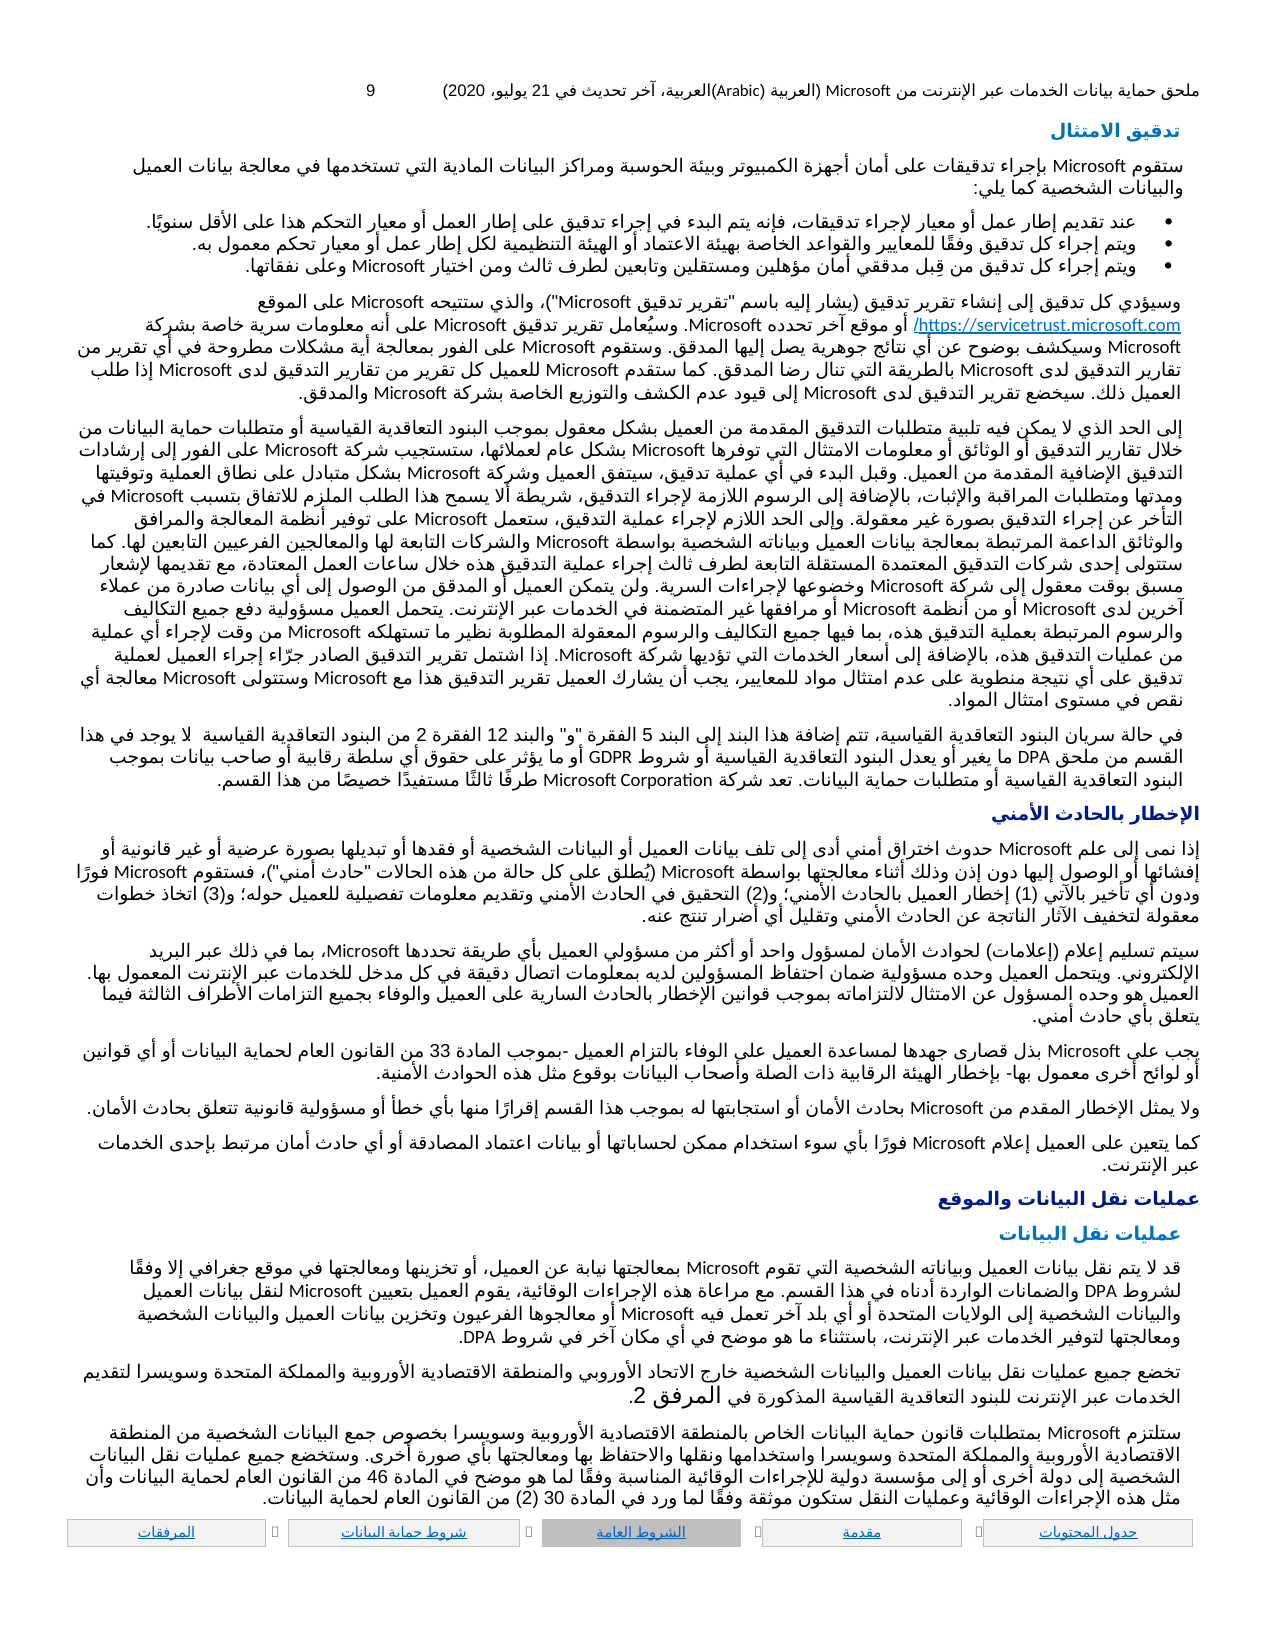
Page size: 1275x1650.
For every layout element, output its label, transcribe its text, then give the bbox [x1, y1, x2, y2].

list كما يتعين على العميل إعلام Microsoft فورًا بأي سوء استخدام ممكن لحساباتها أو بيانات اعتماد المصادقة أو أي حادث أمان مرتبط بإحدى الخدمات عبر الإنترنت. [75, 1131, 1200, 1176]
list عمليات نقل البيانات [75, 1222, 1181, 1244]
subtitle عمليات نقل البيانات والموقع [75, 1188, 1200, 1210]
list وسيؤدي كل تدقيق إلى إنشاء تقرير تدقيق (يشار إليه باسم "تقرير تدقيق Microsoft")، والذي ستتيحه Microsoft على الموقع https://servicetrust.microsoft.com/ أو موقع آخر تحدده Microsoft. وسيُعامل تقرير تدقيق Microsoft على أنه معلومات سرية خاصة بشركة Microsoft وسيكشف بوضوح عن أي نتائج جوهرية يصل إليها المدقق. وستقوم Microsoft على الفور بمعالجة أية مشكلات مطروحة في أي تقرير من تقارير التدقيق لدى Microsoft بالطريقة التي تنال رضا المدقق. كما ستقدم Microsoft للعميل كل تقرير من تقارير التدقيق لدى Microsoft إذا طلب العميل ذلك. سيخضع تقرير التدقيق لدى Microsoft إلى قيود عدم الكشف والتوزيع الخاصة بشركة Microsoft والمدقق. [75, 290, 1181, 404]
list إذا نمى إلى علم Microsoft حدوث اختراق أمني أدى إلى تلف بيانات العميل أو البيانات الشخصية أو فقدها أو تبديلها بصورة عرضية أو غير قانونية أو إفشائها أو الوصول إليها دون إذن وذلك أثناء معالجتها بواسطة Microsoft (يُطلق على كل حالة من هذه الحالات "حادث أمني")، فستقوم Microsoft فورًا ودون أي تأخير بالآتي (1) إخطار العميل بالحادث الأمني؛ و(2) التحقيق في الحادث الأمني وتقديم معلومات تفصيلية للعميل حوله؛ و(3) اتخاذ خطوات معقولة لتخفيف الآثار الناتجة عن الحادث الأمني وتقليل أي أضرار تنتج عنه. [75, 837, 1200, 926]
list ويتم إجراء كل تدقيق من قِبل مدققي أمان مؤهلين ومستقلين وتابعين لطرف ثالث ومن اختيار Microsoft وعلى نفقاتها. [75, 254, 1165, 277]
list إلى الحد الذي لا يمكن فيه تلبية متطلبات التدقيق المقدمة من العميل بشكل معقول بموجب البنود التعاقدية القياسية أو متطلبات حماية البيانات من خلال تقارير التدقيق أو الوثائق أو معلومات الامتثال التي توفرها Microsoft بشكل عام لعملائها، ستستجيب شركة Microsoft على الفور إلى إرشادات التدقيق الإضافية المقدمة من العميل. وقبل البدء في أي عملية تدقيق، سيتفق العميل وشركة Microsoft بشكل متبادل على نطاق العملية وتوقيتها ومدتها ومتطلبات المراقبة والإثبات، بالإضافة إلى الرسوم اللازمة لإجراء التدقيق، شريطة ألا يسمح هذا الطلب الملزم للاتفاق بتسبب Microsoft في التأخر عن إجراء التدقيق بصورة غير معقولة. وإلى الحد اللازم لإجراء عملية التدقيق، ستعمل Microsoft على توفير أنظمة المعالجة والمرافق والوثائق الداعمة المرتبطة بمعالجة بيانات العميل وبياناته الشخصية بواسطة Microsoft والشركات التابعة لها والمعالجين الفرعيين التابعين لها. كما ستتولى إحدى شركات التدقيق المعتمدة المستقلة التابعة لطرف ثالث إجراء عملية التدقيق هذه خلال ساعات العمل المعتادة، مع تقديمها لإشعار مسبق بوقت معقول إلى شركة Microsoft وخضوعها لإجراءات السرية. ولن يتمكن العميل أو المدقق من الوصول إلى أي بيانات صادرة من عملاء آخرين لدى Microsoft أو من أنظمة Microsoft أو مرافقها غير المتضمنة في الخدمات عبر الإنترنت. يتحمل العميل مسؤولية دفع جميع التكاليف والرسوم المرتبطة بعملية التدقيق هذه، بما فيها جميع التكاليف والرسوم المعقولة المطلوبة نظير ما تستهلكه Microsoft من وقت لإجراء أي عملية من عمليات التدقيق هذه، بالإضافة إلى أسعار الخدمات التي تؤديها شركة Microsoft. إذا اشتمل تقرير التدقيق الصادر جرّاء إجراء العميل لعملية تدقيق على أي نتيجة منطوية على عدم امتثال مواد للمعايير، يجب أن يشارك العميل تقرير التدقيق هذا مع Microsoft وستتولى Microsoft معالجة أي نقص في مستوى امتثال المواد. [75, 417, 1183, 711]
subtitle الإخطار بالحادث الأمني [75, 803, 1200, 825]
list ويتم إجراء كل تدقيق وفقًا للمعايير والقواعد الخاصة بهيئة الاعتماد أو الهيئة التنظيمية لكل إطار عمل أو معيار تحكم معمول به. [75, 233, 1166, 254]
list ستقوم Microsoft بإجراء تدقيقات على أمان أجهزة الكمبيوتر وبيئة الحوسبة ومراكز البيانات المادية التي تستخدمها في معالجة بيانات العميل والبيانات الشخصية كما يلي: [75, 154, 1183, 199]
list عند تقديم إطار عمل أو معيار لإجراء تدقيقات، فإنه يتم البدء في إجراء تدقيق على إطار العمل أو معيار التحكم هذا على الأقل سنويًا. [75, 211, 1166, 233]
list ولا يمثل الإخطار المقدم من Microsoft بحادث الأمان أو استجابتها له بموجب هذا القسم إقرارًا منها بأي خطأ أو مسؤولية قانونية تتعلق بحادث الأمان. [75, 1096, 1200, 1119]
list يجب على Microsoft بذل قصارى جهدها لمساعدة العميل على الوفاء بالتزام العميل -بموجب المادة 33 من القانون العام لحماية البيانات أو أي قوانين أو لوائح أخرى معمول بها- بإخطار الهيئة الرقابية ذات الصلة وأصحاب البيانات بوقوع مثل هذه الحوادث الأمنية. [75, 1039, 1200, 1083]
list تخضع جميع عمليات نقل بيانات العميل والبيانات الشخصية خارج الاتحاد الأوروبي والمنطقة الاقتصادية الأوروبية والمملكة المتحدة وسويسرا لتقديم الخدمات عبر الإنترنت للبنود التعاقدية القياسية المذكورة في المرفق 2. [75, 1361, 1181, 1408]
list سيتم تسليم إعلام (إعلامات) لحوادث الأمان لمسؤول واحد أو أكثر من مسؤولي العميل بأي طريقة تحددها Microsoft، بما في ذلك عبر البريد الإلكتروني. ويتحمل العميل وحده مسؤولية ضمان احتفاظ المسؤولين لديه بمعلومات اتصال دقيقة في كل مدخل للخدمات عبر الإنترنت المعمول بها. العميل هو وحده المسؤول عن الامتثال لالتزاماته بموجب قوانين الإخطار بالحادث السارية على العميل والوفاء بجميع التزامات الأطراف الثالثة فيما يتعلق بأي حادث أمني. [75, 939, 1200, 1026]
list ستلتزم Microsoft بمتطلبات قانون حماية البيانات الخاص بالمنطقة الاقتصادية الأوروبية وسويسرا بخصوص جمع البيانات الشخصية من المنطقة الاقتصادية الأوروبية والمملكة المتحدة وسويسرا واستخدامها ونقلها والاحتفاظ بها ومعالجتها بأي صورة أخرى. وستخضع جميع عمليات نقل البيانات الشخصية إلى دولة أخرى أو إلى مؤسسة دولية للإجراءات الوقائية المناسبة وفقًا لما هو موضح في المادة 46 من القانون العام لحماية البيانات وأن مثل هذه الإجراءات الوقائية وعمليات النقل ستكون موثقة وفقًا لما ورد في المادة 30 (2) من القانون العام لحماية البيانات. [75, 1421, 1181, 1508]
list في حالة سريان البنود التعاقدية القياسية، تتم إضافة هذا البند إلى البند 5 الفقرة "و" والبند 12 الفقرة 2 من البنود التعاقدية القياسية. لا يوجد في هذا القسم من ملحق DPA ما يغير أو يعدل البنود التعاقدية القياسية أو شروط GDPR أو ما يؤثر على حقوق أي سلطة رقابية أو صاحب بيانات بموجب البنود التعاقدية القياسية أو متطلبات حماية البيانات. تعد شركة Microsoft Corporation طرفًا ثالثًا مستفيدًا خصيصًا من هذا القسم. [75, 723, 1183, 791]
list تدقيق الامتثال [75, 120, 1181, 142]
list قد لا يتم نقل بيانات العميل وبياناته الشخصية التي تقوم Microsoft بمعالجتها نيابة عن العميل، أو تخزينها ومعالجتها في موقع جغرافي إلا وفقًا لشروط DPA والضمانات الواردة أدناه في هذا القسم. مع مراعاة هذه الإجراءات الوقائية، يقوم العميل بتعيين Microsoft لنقل بيانات العميل والبيانات الشخصية إلى الولايات المتحدة أو أي بلد آخر تعمل فيه Microsoft أو معالجوها الفرعيون وتخزين بيانات العميل والبيانات الشخصية ومعالجتها لتوفير الخدمات عبر الإنترنت، باستثناء ما هو موضح في أي مكان آخر في شروط DPA. [75, 1256, 1181, 1348]
